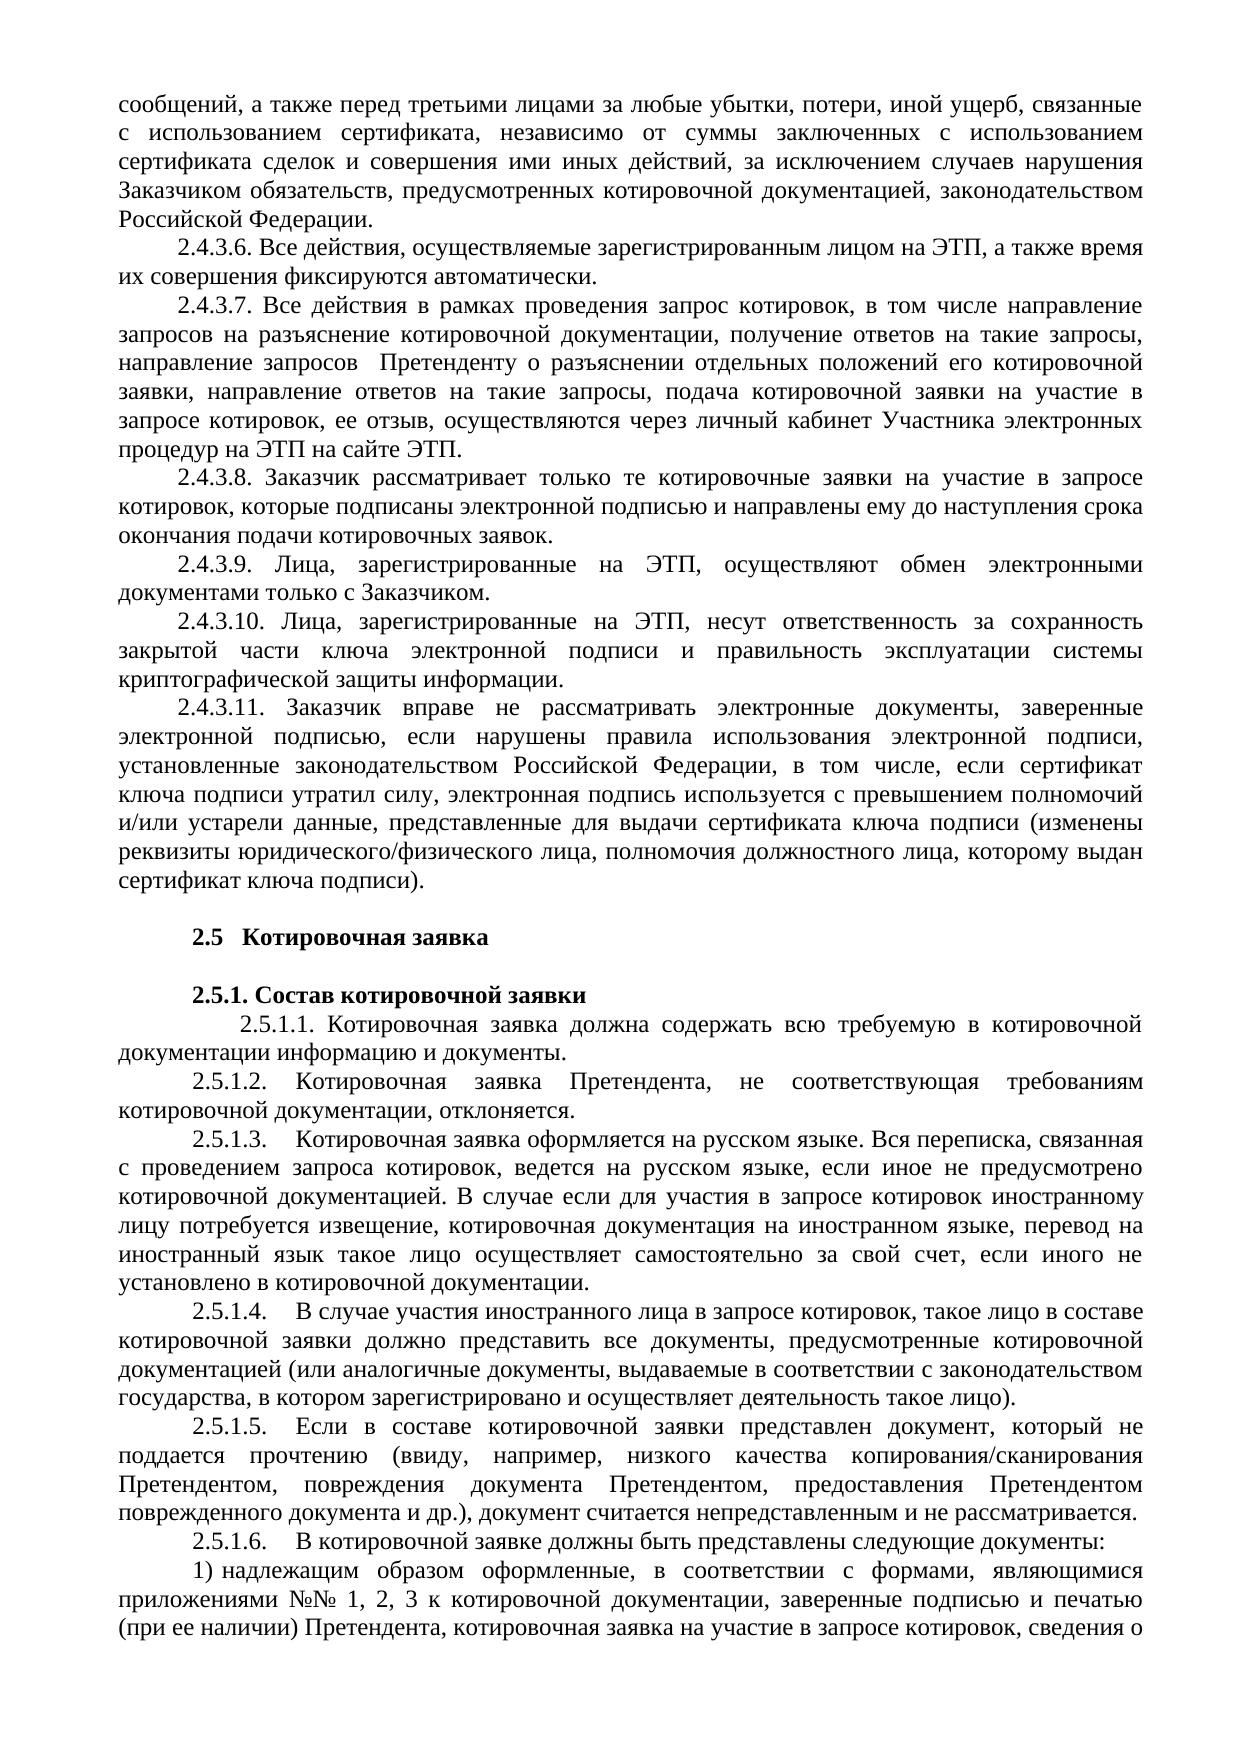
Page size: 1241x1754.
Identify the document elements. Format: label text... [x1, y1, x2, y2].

text 2.4.3.9. Лица, зарегистрированные на ЭТП, осуществляют обмен электронными документами только с Заказчиком. [118, 549, 1144, 606]
list Котировочная заявка оформляется на русском языке. Вся переписка, связанная с проведением запроса котировок, ведется на русском языке, если иное не предусмотрено котировочной документацией. В случае если для участия в запросе котировок иностранному лицу потребуется извещение, котировочная документация на иностранном языке, перевод на иностранный язык такое лицо осуществляет самостоятельно за свой счет, если иного не установлено в котировочной документации. [118, 1124, 1144, 1296]
text 2.4.3.6. Все действия, осуществляемые зарегистрированным лицом на ЭТП, а также время их совершения фиксируются автоматически. [118, 232, 1144, 290]
list В котировочной заявке должны быть представлены следующие документы: [118, 1526, 1144, 1555]
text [118, 89, 1144, 232]
text 2.4.3.11. Заказчик вправе не рассматривать электронные документы, заверенные электронной подписью, если нарушены правила использования электронной подписи, установленные законодательством Российской Федерации, в том числе, если сертификат ключа подписи утратил силу, электронная подпись используется с превышением полномочий и/или устарели данные, представленные для выдачи сертификата ключа подписи (изменены реквизиты юридического/физического лица, полномочия должностного лица, которому выдан сертификат ключа подписи). [118, 692, 1144, 894]
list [118, 1555, 1144, 1641]
list Если в составе котировочной заявки представлен документ, который не поддается прочтению (ввиду, например, низкого качества копирования/сканирования Претендентом, повреждения документа Претендентом, предоставления Претендентом поврежденного документа и др.), документ считается непредставленным и не рассматривается. [118, 1411, 1144, 1526]
subtitle Котировочная заявка [192, 922, 1144, 951]
text 2.4.3.10. Лица, зарегистрированные на ЭТП, несут ответственность за сохранность закрытой части ключа электронной подписи и правильность эксплуатации системы криптографической защиты информации. [118, 606, 1144, 692]
text 2.4.3.7. Все действия в рамках проведения запрос котировок, в том числе направление запросов на разъяснение котировочной документации, получение ответов на такие запросы, направление запросов Претенденту о разъяснении отдельных положений его котировочной заявки, направление ответов на такие запросы, подача котировочной заявки на участие в запросе котировок, ее отзыв, осуществляются через личный кабинет Участника электронных процедур на ЭТП на сайте ЭТП. [118, 290, 1144, 462]
list Котировочная заявка Претендента, не соответствующая требованиям котировочной документации, отклоняется. [118, 1066, 1144, 1124]
subtitle 2.5.1. Состав котировочной заявки [118, 980, 1144, 1009]
list В случае участия иностранного лица в запросе котировок, такое лицо в составе котировочной заявки должно представить все документы, предусмотренные котировочной документацией (или аналогичные документы, выдаваемые в соответствии с законодательством государства, в котором зарегистрировано и осуществляет деятельность такое лицо). [118, 1296, 1144, 1411]
text 2.4.3.8. Заказчик рассматривает только те котировочные заявки на участие в запросе котировок, которые подписаны электронной подписью и направлены ему до наступления срока окончания подачи котировочных заявок. [118, 462, 1144, 549]
text 2.5.1.1. Котировочная заявка должна содержать всю требуемую в котировочной документации информацию и документы. [118, 1009, 1144, 1066]
